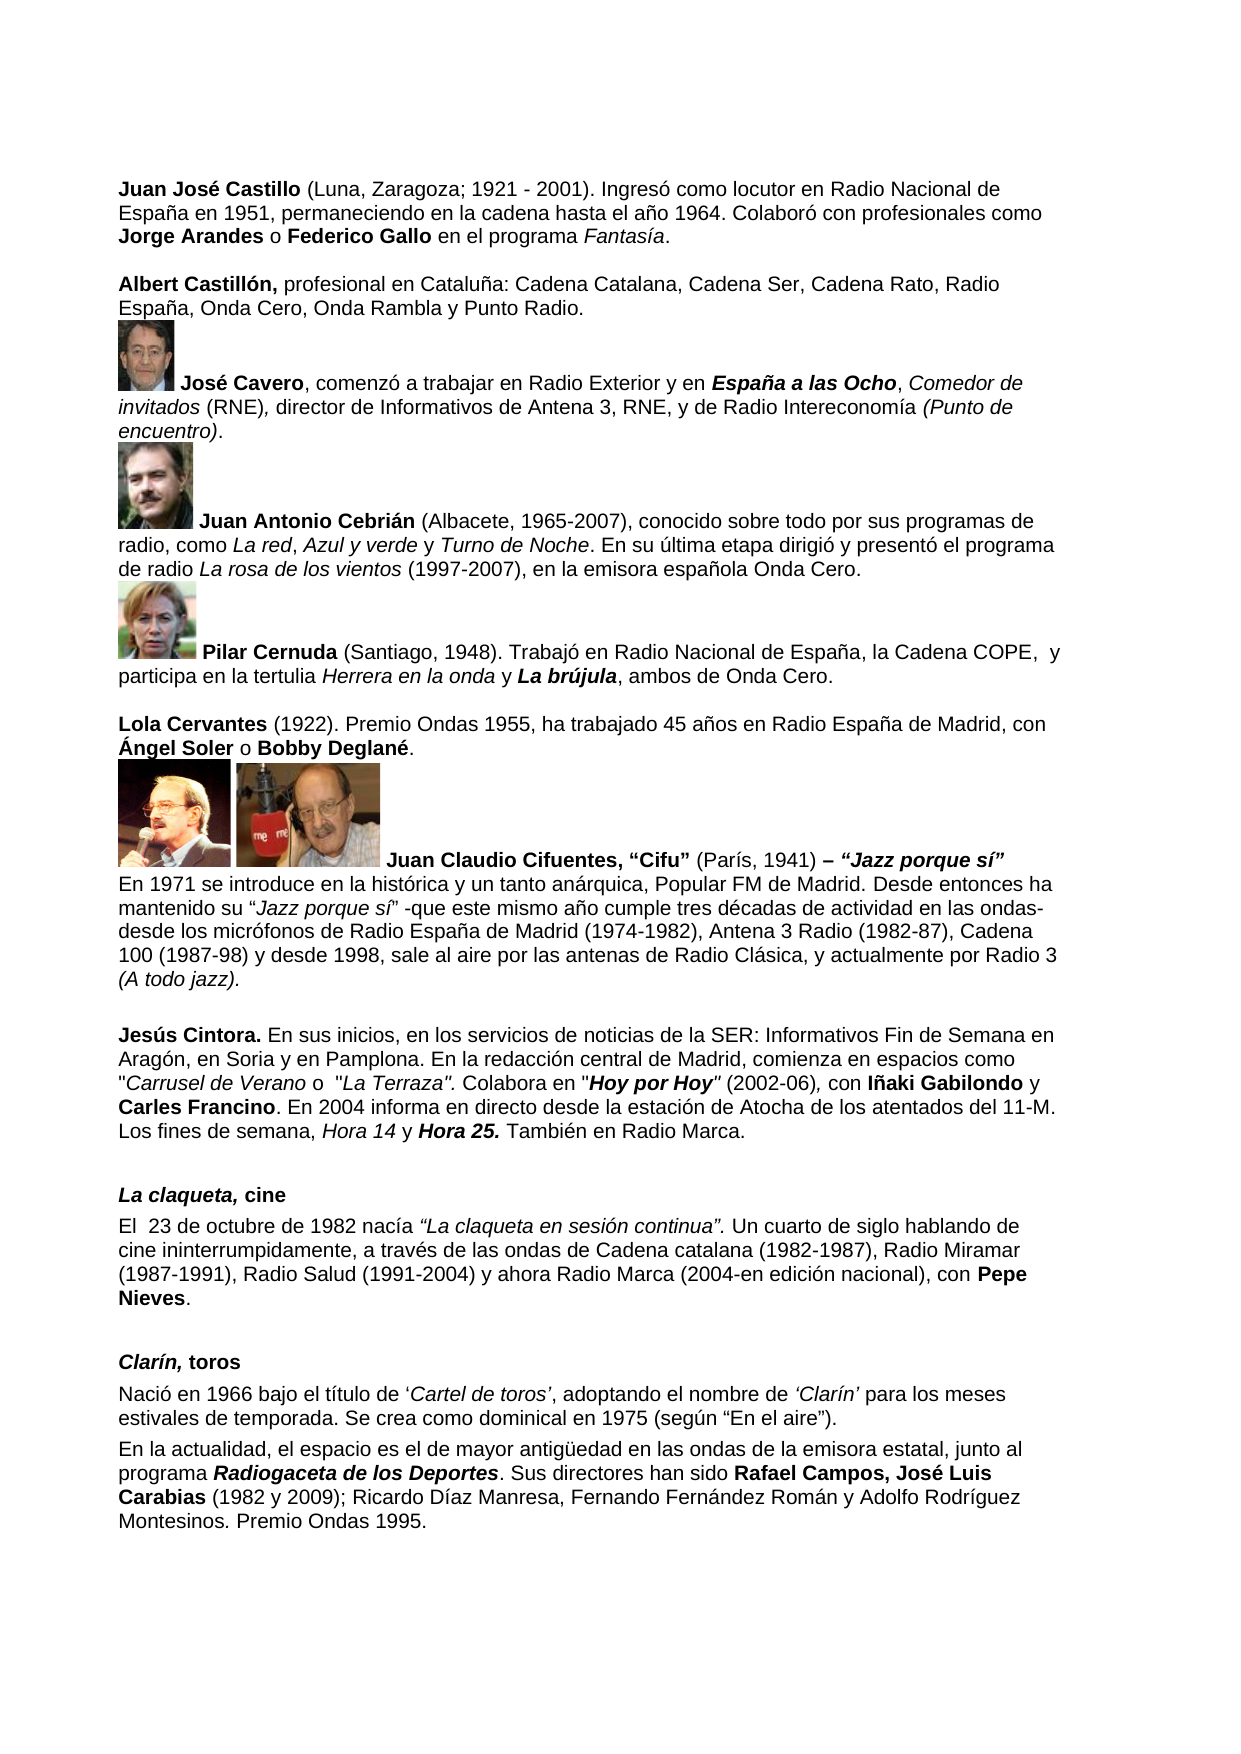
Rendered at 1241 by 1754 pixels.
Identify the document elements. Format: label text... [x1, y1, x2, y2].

picture [118, 320, 175, 391]
text Lola Cervantes (1922). Premio Ondas trabajado 45 años en Radio España de Madrid, con Ángel Soler o Bobby Deglané. Juan Claudio Cifuentes, “Cifu” (París, 1941) – “Jazz porque sí” En 1971 se introduce en la histórica y un tanto anárquica, Popular FM de Madrid. Desde entonces ha mantenido su “Jazz porque sí” -que este mismo año cumple tres décadas de actividad en las ondas- desde los micrófonos de Radio España de Madrid (1974-1982), Antena 3 Radio (1982-87), Cadena 100 (1987-98) y desde 1998, sale al aire por las antenas de Radio Clásica, y actualmente por Radio 3 (A todo jazz). [118, 711, 1063, 991]
text El 23 de octubre de 1982 nacía “La claqueta en sesión continua”. Un cuarto de siglo hablando de cine ininterrumpidamente, a través de las ondas de Cadena catalana (1982-1987), Radio Miramar (1987-1991), Radio Salud (1991-2004) y ahora Radio Marca (2004-en edición nacional), con Pepe Nieves. [118, 1214, 1063, 1310]
text Pilar Cernuda (Santiago, 1948). Trabajó en Radio Nacional de España, la Cadena COPE, y participa en la tertulia Herrera en la onda y La brújula, ambos de Onda Cero. [118, 581, 1063, 687]
text Albert Castillón, profesional en Cataluña: Cadena Catalana, Cadena Ser, Cadena Rato, Radio España, Onda Cero, Onda Rambla y Punto Radio. [118, 272, 1063, 320]
text La claqueta, cine [118, 1182, 1063, 1206]
picture [118, 759, 231, 867]
text Juan José Castillo (Luna, Zaragoza; 1921 - 2001). Ingresó como locutor en Radio Nacional de España en 1951, permaneciendo en la cadena hasta el año 1964. Colaboró con profesionales como Jorge Arandes o Federico Gallo en el programa Fantasía. [118, 148, 1063, 248]
text Nació en 1966 bajo el título de ‘Cartel de toros’, adoptando el nombre de ‘Clarín’ para los meses estivales de temporada. Se crea como dominical en 1975 (según “En el aire”). [118, 1381, 1063, 1429]
picture [236, 763, 381, 867]
text Jesús Cintora. En sus inicios, en los servicios de noticias de : Informativos Fin de Semana en Aragón, en Soria y en Pamplona. En la redacción central de Madrid, comienza en espacios como "Carrusel de Verano o "La Terraza". Colabora en "Hoy por Hoy" (2002-06), con Iñaki Gabilondo y Carles Francino. En 2004 informa en directo desde la estación de Atocha de los atentados del 11-M. Los fines de semana, Hora 14 y Hora 25. También en Radio Marca. [118, 1023, 1063, 1143]
text Clarín, toros [118, 1349, 1063, 1373]
text José Cavero, comenzó a trabajar en Radio Exterior y en España a las Ocho, Comedor de invitados (RNE), director de Informativos de Antena 3, RNE, y de Radio Intereconomía (Punto de encuentro). [118, 320, 1063, 443]
text Juan Antonio Cebrián (Albacete, 1965-2007), conocido sobre todo por sus programas de radio, como La red, Azul y verde y Turno de Noche. En su última etapa dirigió y presentó el programa de radio La rosa de los vientos (1997-2007), en la emisora española Onda Cero. [118, 443, 1063, 581]
picture [118, 581, 197, 659]
text En la actualidad, el espacio es el de mayor antigüedad en las ondas de la emisora estatal, junto al programa Radiogaceta de los Deportes. Sus directores han sido Rafael Campos, José Luis Carabias (1982 y 2009); Ricardo Díaz Manresa, Fernando Fernández Román y Adolfo Rodríguez Montesinos. Premio Ondas 1995. [118, 1437, 1063, 1533]
picture [118, 442, 194, 529]
